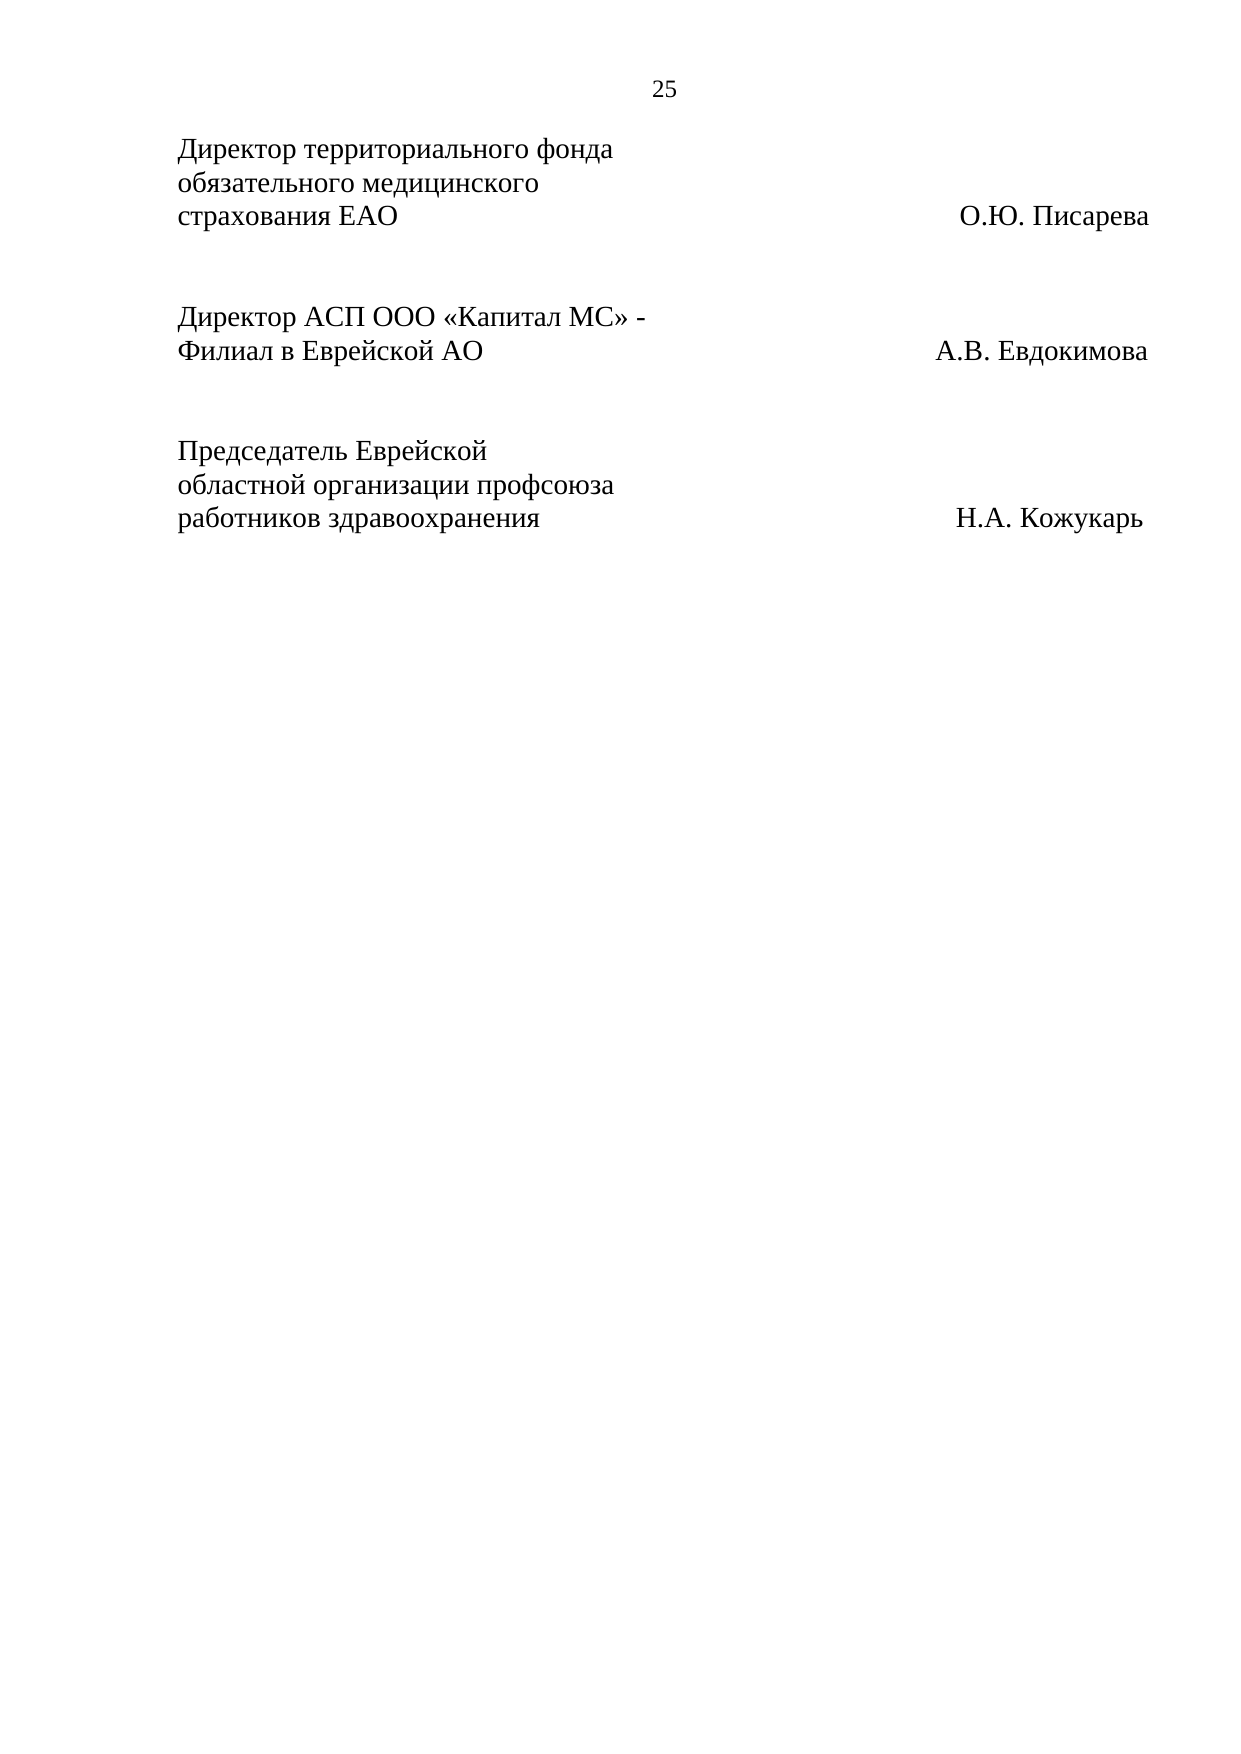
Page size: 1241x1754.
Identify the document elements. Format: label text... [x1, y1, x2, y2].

text Директор территориального фонда [177, 131, 1152, 165]
text обязательного медицинского [177, 165, 1152, 198]
text работников здравоохранения Н.А. Кожукарь [177, 500, 1152, 534]
text Председатель Еврейской [177, 433, 1152, 467]
text областной организации профсоюза [177, 467, 1152, 500]
text Директор АСП ООО «Капитал МС» - [177, 299, 1152, 333]
text Филиал в Еврейской АО А.В. Евдокимова [177, 333, 1152, 366]
text страхования ЕАО О.Ю. Писарева [177, 198, 1152, 232]
